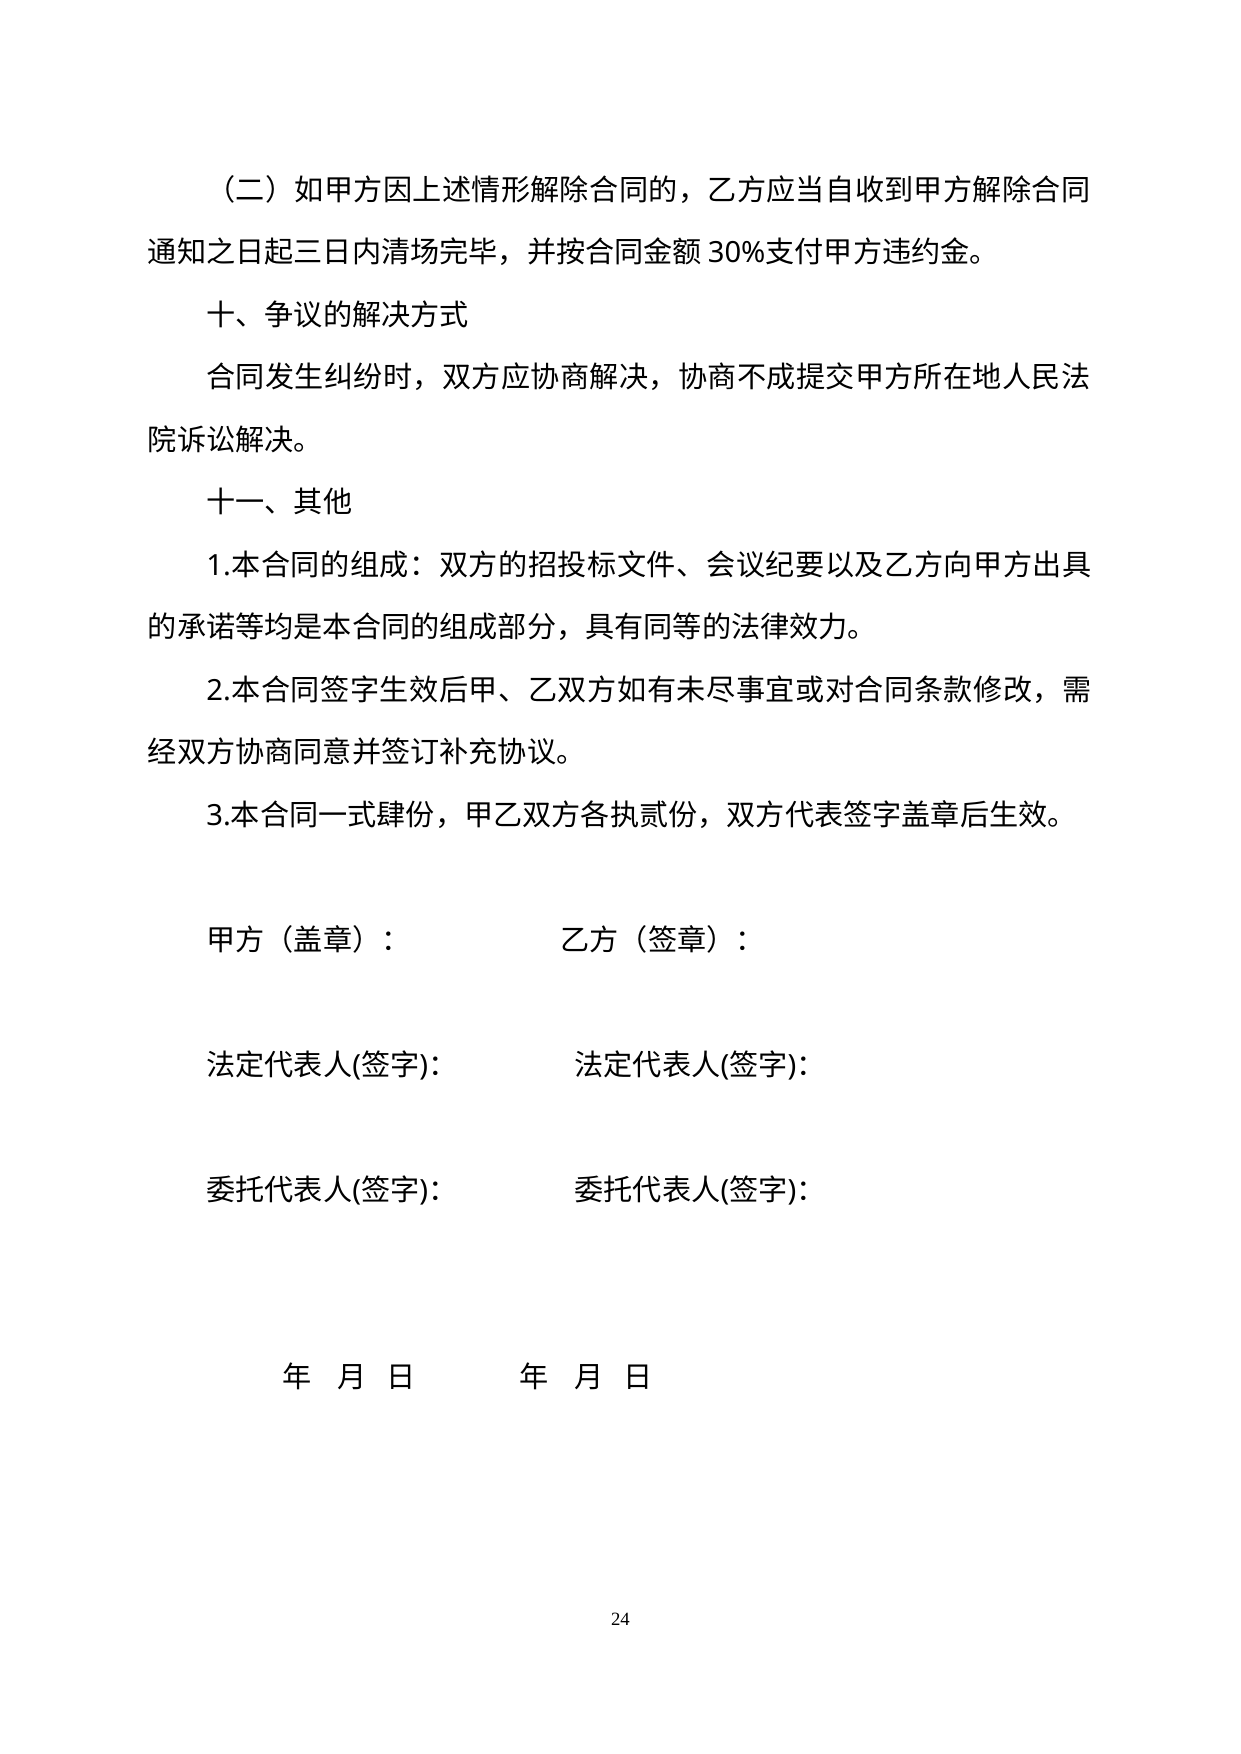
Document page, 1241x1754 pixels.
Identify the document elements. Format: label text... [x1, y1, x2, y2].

text 甲方（盖章）： 乙方（签章）： [148, 900, 1092, 962]
text 合同发生纠纷时，双方应协商解决，协商不成提交甲方所在地人民法院诉讼解决。 [148, 337, 1092, 462]
text 1.本合同的组成：双方的招投标文件、会议纪要以及乙方向甲方出具的承诺等均是本合同的组成部分，具有同等的法律效力。 [148, 525, 1092, 650]
text 十一、其他 [148, 462, 1092, 525]
text （二）如甲方因上述情形解除合同的，乙方应当自收到甲方解除合同通知之日起三日内清场完毕，并按合同金额30%支付甲方违约金。 [148, 150, 1092, 275]
text 十、争议的解决方式 [148, 275, 1092, 337]
text 3.本合同一式肆份，甲乙双方各执贰份，双方代表签字盖章后生效。 [148, 775, 1092, 837]
text 2.本合同签字生效后甲、乙双方如有未尽事宜或对合同条款修改，需经双方协商同意并签订补充协议。 [148, 650, 1092, 775]
text 法定代表人(签字)： 法定代表人(签字)： [148, 1025, 1092, 1087]
text 委托代表人(签字)： 委托代表人(签字)： [148, 1150, 1092, 1212]
text 年 月 日 年 月 日 [148, 1337, 1092, 1400]
